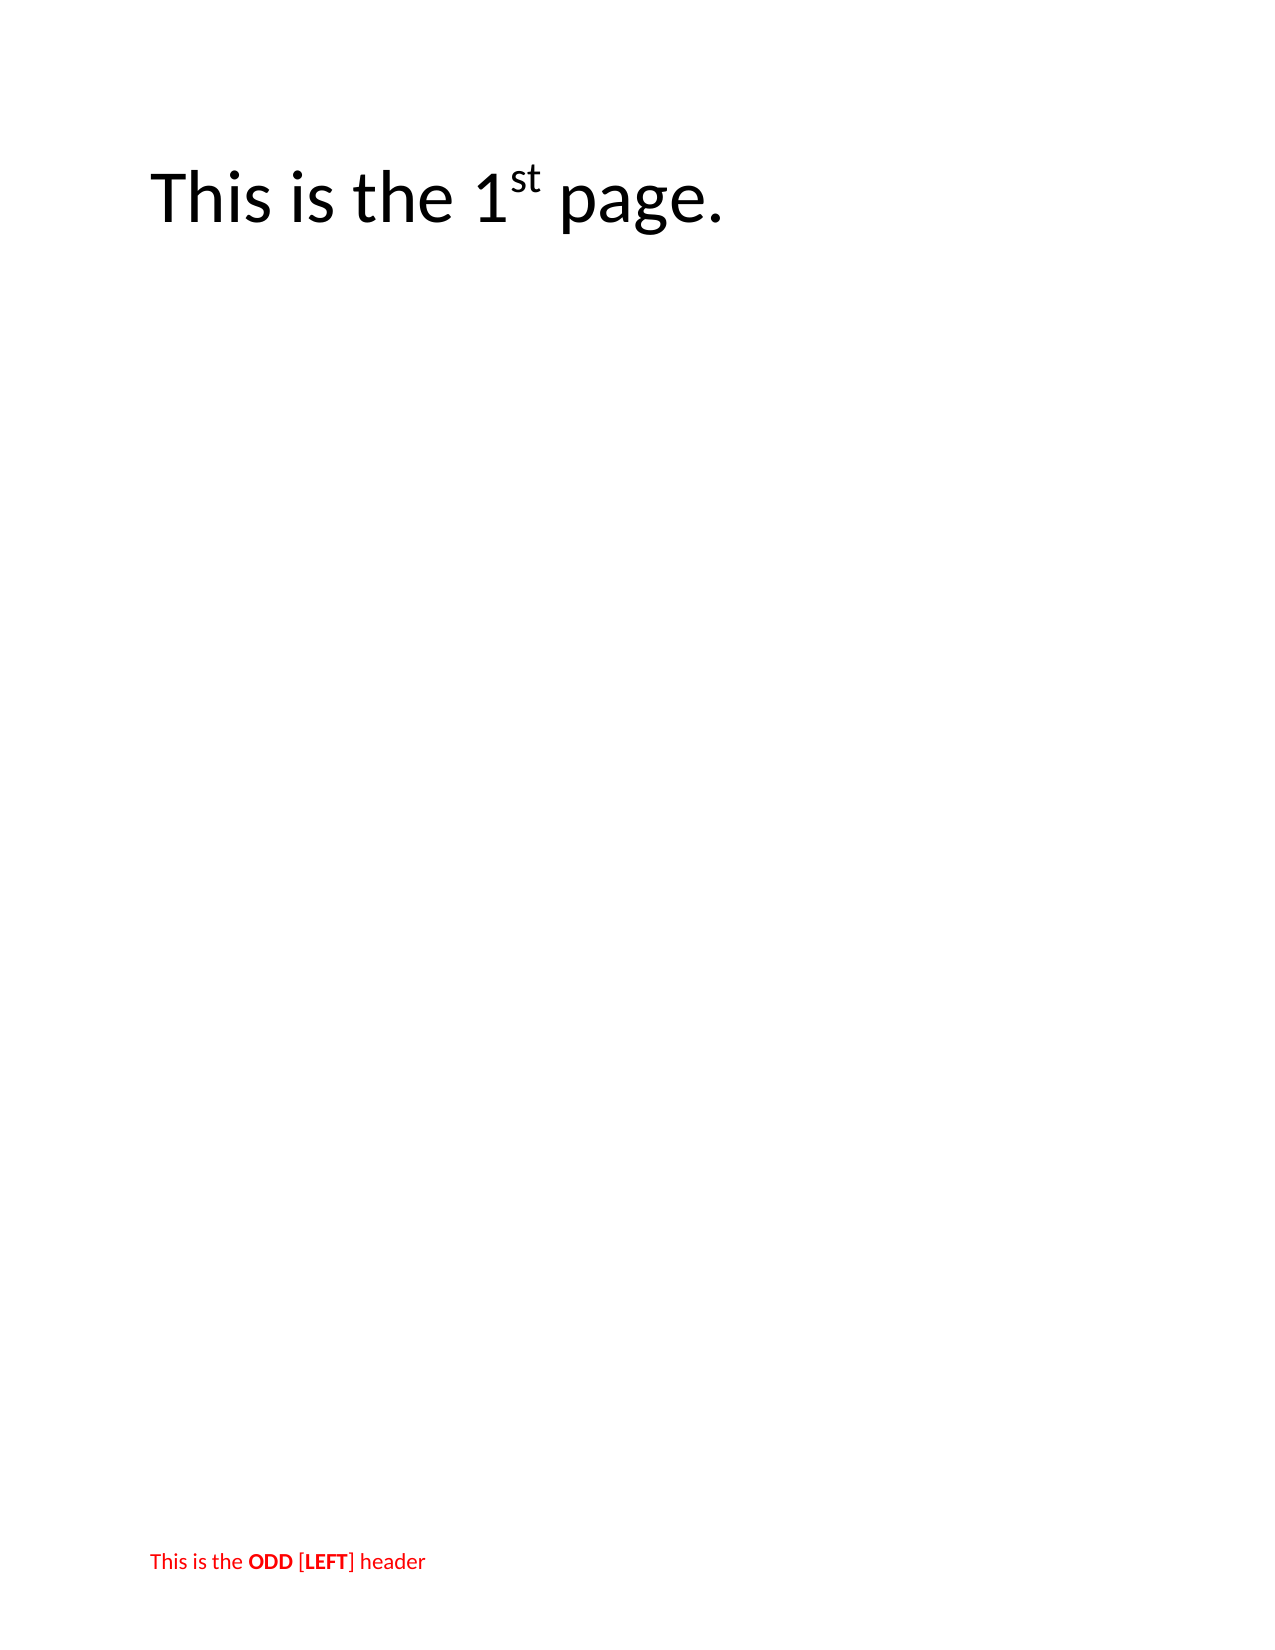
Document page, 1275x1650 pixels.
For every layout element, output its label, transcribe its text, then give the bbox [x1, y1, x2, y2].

text This is the 1st page. [150, 150, 1125, 242]
